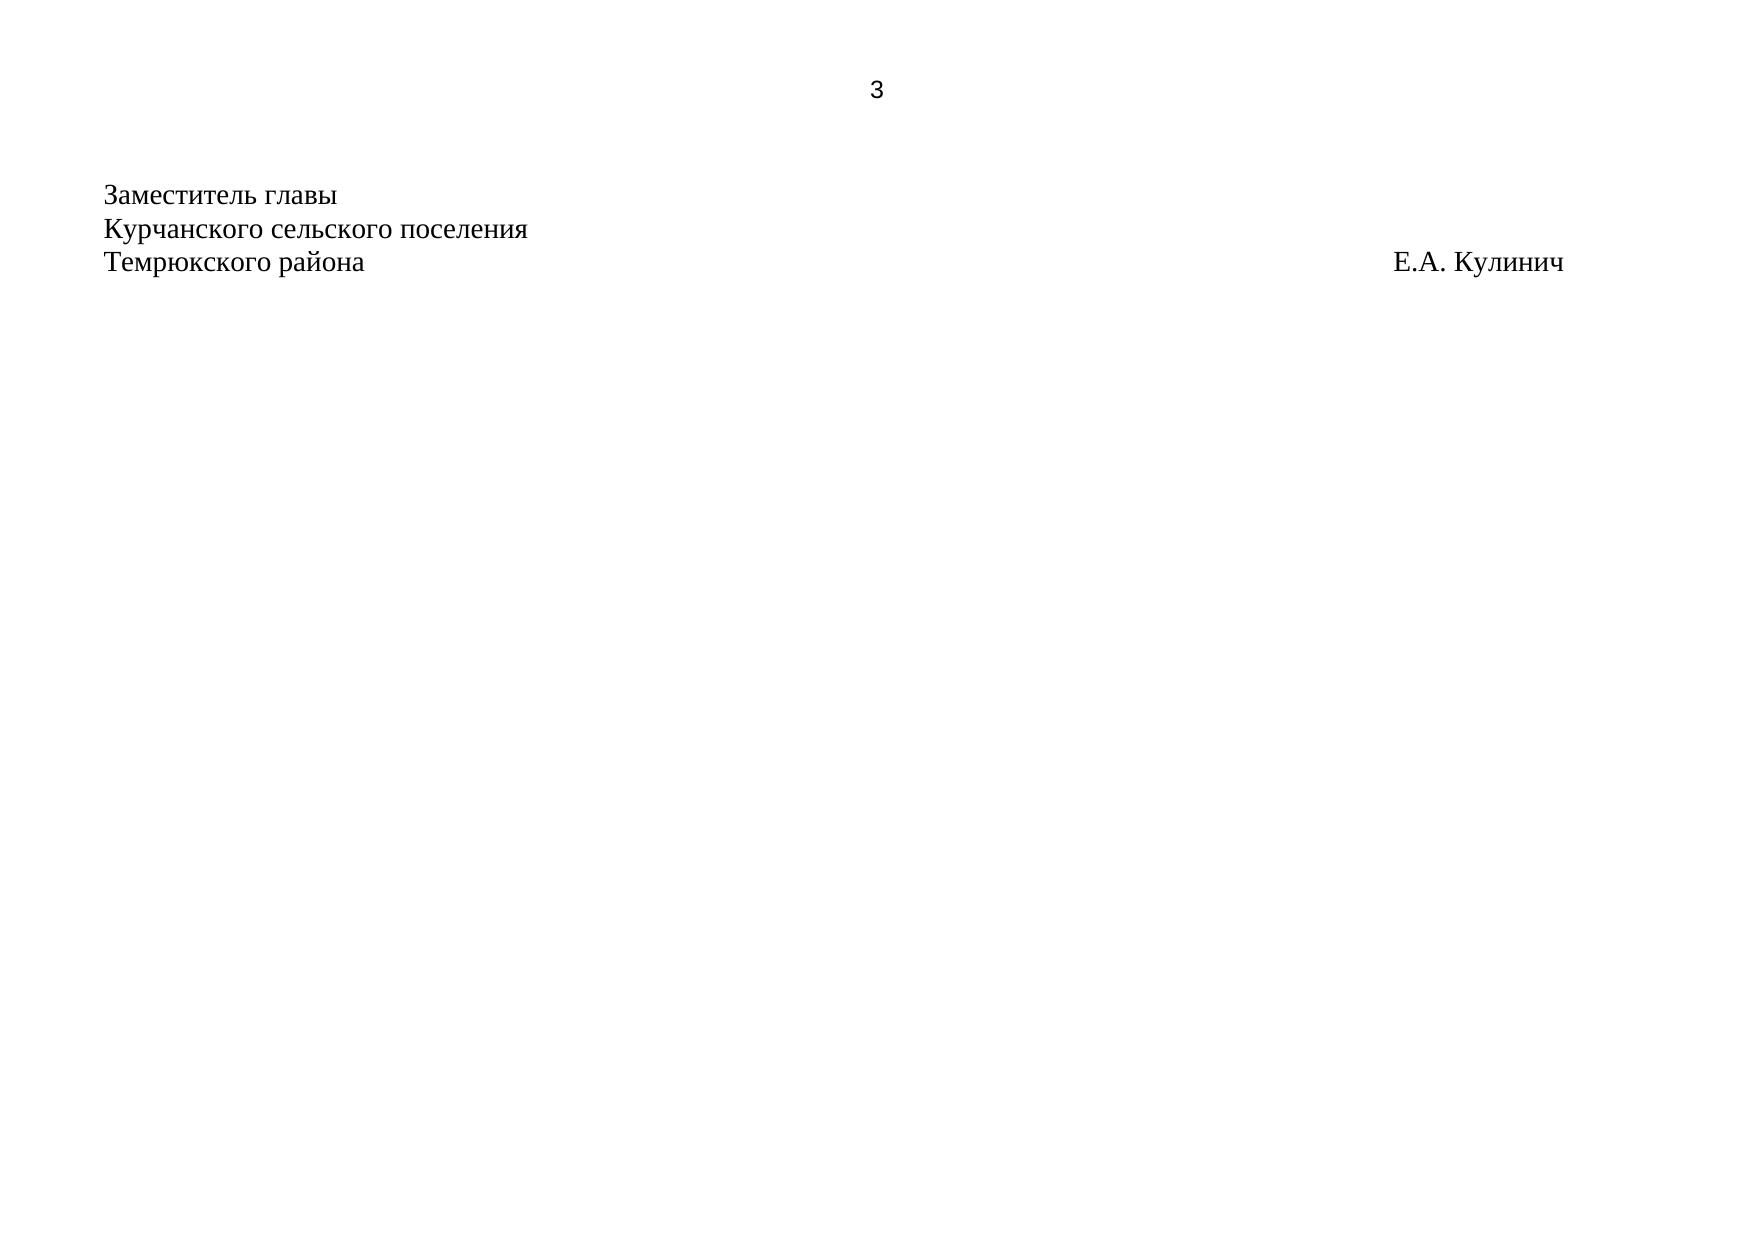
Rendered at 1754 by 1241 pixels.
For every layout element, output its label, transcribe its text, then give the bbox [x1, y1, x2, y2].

text Заместитель главы [103, 177, 1636, 211]
text Темрюкского района Е.А. Кулинич [103, 244, 1653, 278]
text Курчанского сельского поселения [103, 211, 1636, 244]
